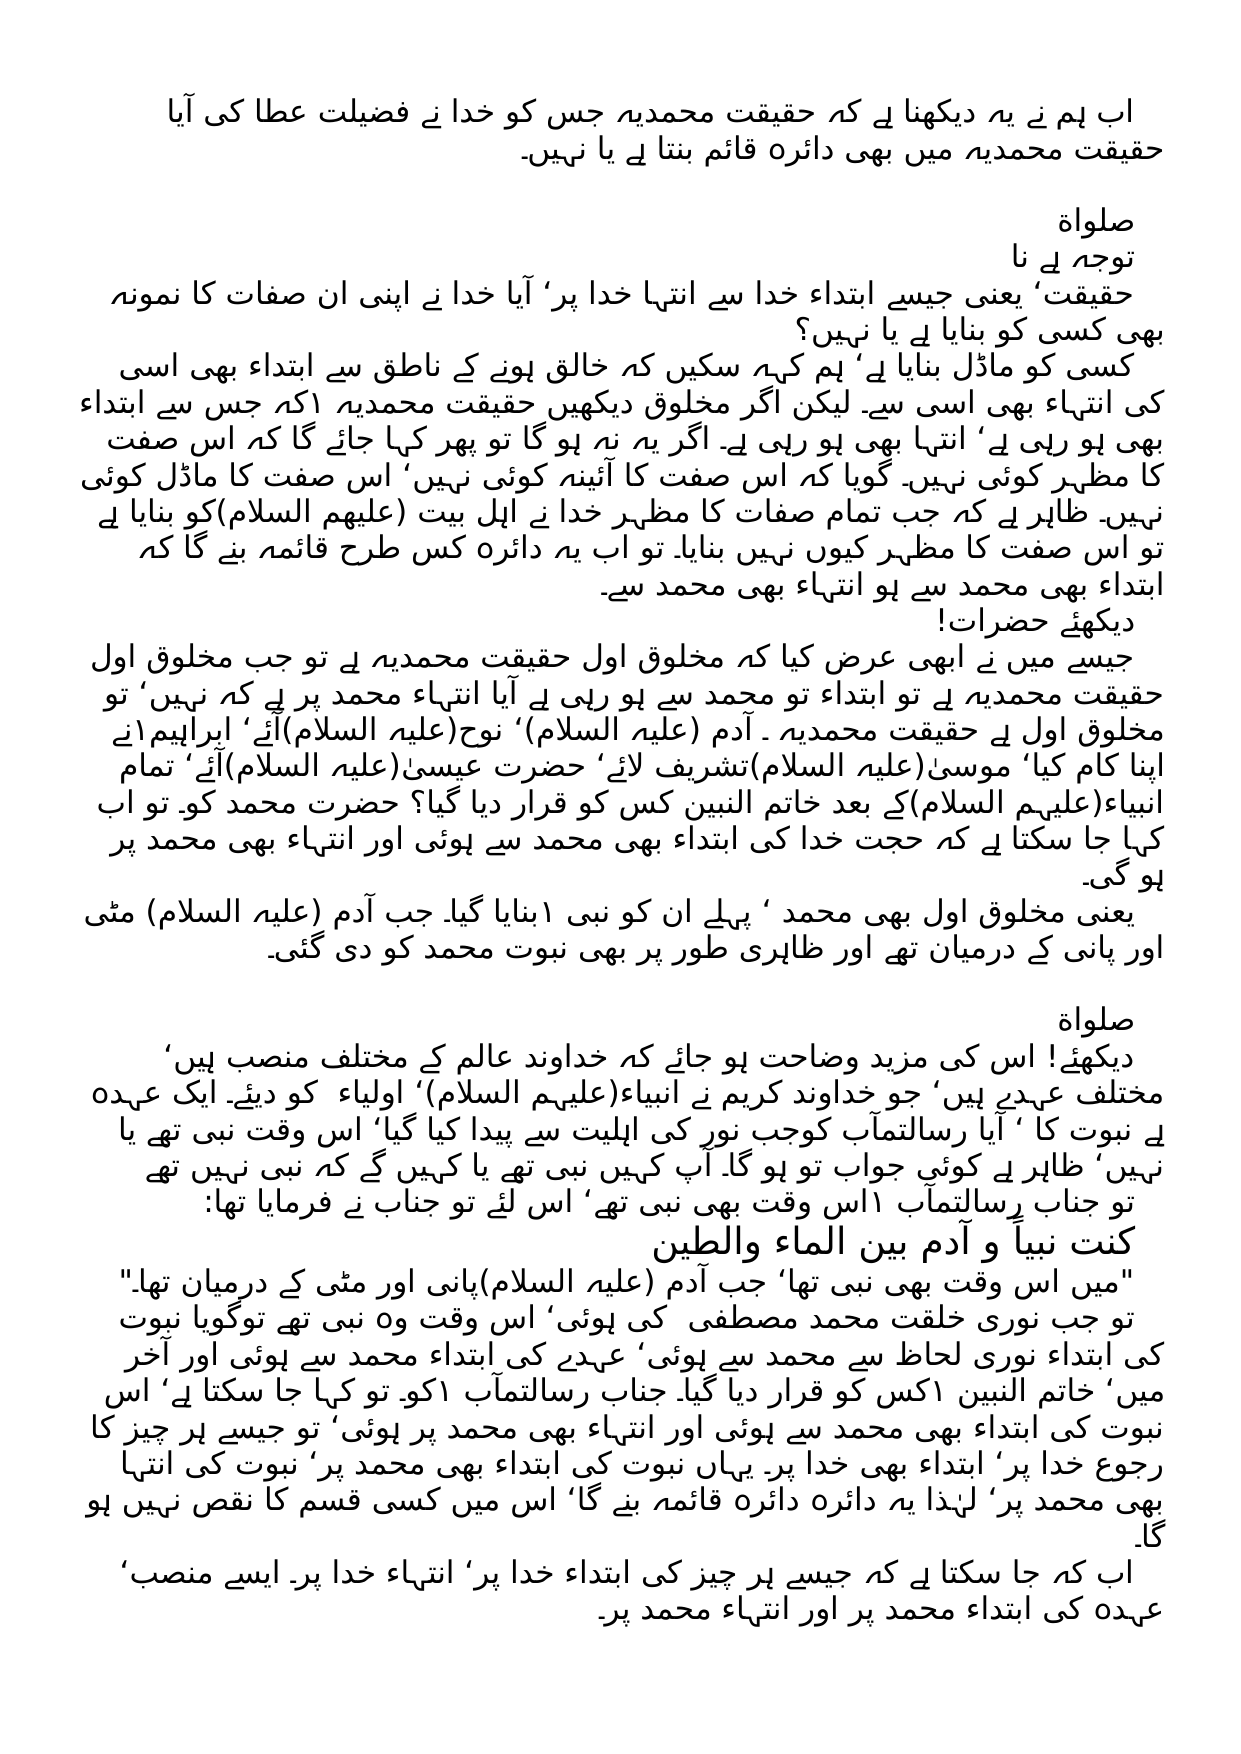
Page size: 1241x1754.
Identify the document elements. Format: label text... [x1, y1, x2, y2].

text دیکھئے حضرات! [75, 602, 1165, 639]
text حقیقت‘ یعنی جیسے ابتداء خدا سے انتہا خدا پر‘ آیا خدا نے اپنی ان صفات کا نمونہ بھی کسی کو بنایا ہے یا نہیں؟ [75, 275, 1165, 348]
text "میں اس وقت بھی نبی تھا‘ جب آدم (علیہ السلام)پانی اور مٹی کے درمیان تھا۔" [75, 1263, 1165, 1300]
text اب کہ جا سکتا ہے کہ جیسے ہر چیز کی ابتداء خدا پر‘ انتہاء خدا پر۔ ایسے منصب‘ عہدہ کی ابتداء محمد پر اور انتہاء محمد پر۔ [75, 1554, 1165, 1627]
text اب ہم نے یہ دیکھنا ہے کہ حقیقت محمدیہ جس کو خدا نے فضیلت عطا کی آیا حقیقت محمدیہ میں بھی دائرہ قائم بنتا ہے یا نہیں۔ [75, 94, 1165, 166]
text توجہ ہے نا [75, 239, 1165, 275]
text کنت نبیاً و آدم بین الماء والطین [75, 1220, 1165, 1263]
text صلواة [75, 1002, 1165, 1038]
text دیکھئے! اس کی مزید وضاحت ہو جائے کہ خداوند عالم کے مختلف منصب ہیں‘ مختلف عہدے ہیں‘ جو خداوند کریم نے انبیاء(علیہم السلام)‘ اولیاء کو دیئے۔ ایک عہدہ ہے نبوت کا ‘ آیا رسالتمآب کوجب نور کی اہلیت سے پیدا کیا گیا‘ اس وقت نبی تھے یا نہیں‘ ظاہر ہے کوئی جواب تو ہو گا۔ آپ کہیں نبی تھے یا کہیں گے کہ نبی نہیں تھے [75, 1038, 1165, 1183]
text تو جناب رسالتمآب ۱اس وقت بھی نبی تھے‘ اس لئے تو جناب نے فرمایا تھا: [75, 1183, 1165, 1220]
text کسی کو ماڈل بنایا ہے‘ ہم کہہ سکیں کہ خالق ہونے کے ناطق سے ابتداء بھی اسی کی انتہاء بھی اسی سے۔ لیکن اگر مخلوق دیکھیں حقیقت محمدیہ ۱کہ جس سے ابتداء بھی ہو رہی ہے‘ انتہا بھی ہو رہی ہے۔ اگر یہ نہ ہو گا تو پھر کہا جائے گا کہ اس صفت کا مظہر کوئی نہیں۔ گویا کہ اس صفت کا آئینہ کوئی نہیں‘ اس صفت کا ماڈل کوئی نہیں۔ ظاہر ہے کہ جب تمام صفات کا مظہر خدا نے اہل بیت (علیھم السلام)کو بنایا ہے تو اس صفت کا مظہر کیوں نہیں بنایا۔ تو اب یہ دائرہ کس طرح قائمہ بنے گا کہ ابتداء بھی محمد سے ہو انتہاء بھی محمد سے۔ [75, 348, 1165, 602]
text یعنی مخلوق اول بھی محمد ‘ پہلے ان کو نبی ۱بنایا گیا۔ جب آدم (علیہ السلام) مٹی اور پانی کے درمیان تھے اور ظاہری طور پر بھی نبوت محمد کو دی گئی۔ [75, 893, 1165, 966]
text جیسے میں نے ابھی عرض کیا کہ مخلوق اول حقیقت محمدیہ ہے تو جب مخلوق اول حقیقت محمدیہ ہے تو ابتداء تو محمد سے ہو رہی ہے آیا انتہاء محمد پر ہے کہ نہیں‘ تو مخلوق اول ہے حقیقت محمدیہ ۔ آدم (علیہ السلام)‘ نوح(علیہ السلام)آئے‘ ابراہیم۱نے اپنا کام کیا‘ موسیٰ(علیہ السلام)تشریف لائے‘ حضرت عیسیٰ(علیہ السلام)آئے‘ تمام انبیاء(علیہم السلام)کے بعد خاتم النبین کس کو قرار دیا گیا؟ حضرت محمد کو۔ تو اب کہا جا سکتا ہے کہ حجت خدا کی ابتداء بھی محمد سے ہوئی اور انتہاء بھی محمد پر ہو گی۔ [75, 639, 1165, 893]
text تو جب نوری خلقت محمد مصطفی کی ہوئی‘ اس وقت وہ نبی تھے توگویا نبوت کی ابتداء نوری لحاظ سے محمد سے ہوئی‘ عہدے کی ابتداء محمد سے ہوئی اور آخر میں‘ خاتم النبین ۱کس کو قرار دیا گیا۔ جناب رسالتمآب ۱کو۔ تو کہا جا سکتا ہے‘ اس نبوت کی ابتداء بھی محمد سے ہوئی اور انتہاء بھی محمد پر ہوئی‘ تو جیسے ہر چیز کا رجوع خدا پر‘ ابتداء بھی خدا پر۔ یہاں نبوت کی ابتداء بھی محمد پر‘ نبوت کی انتہا بھی محمد پر‘ لہٰذا یہ دائرہ دائرہ قائمہ بنے گا‘ اس میں کسی قسم کا نقص نہیں ہو گا۔ [75, 1300, 1165, 1554]
text صلواة [75, 202, 1165, 239]
